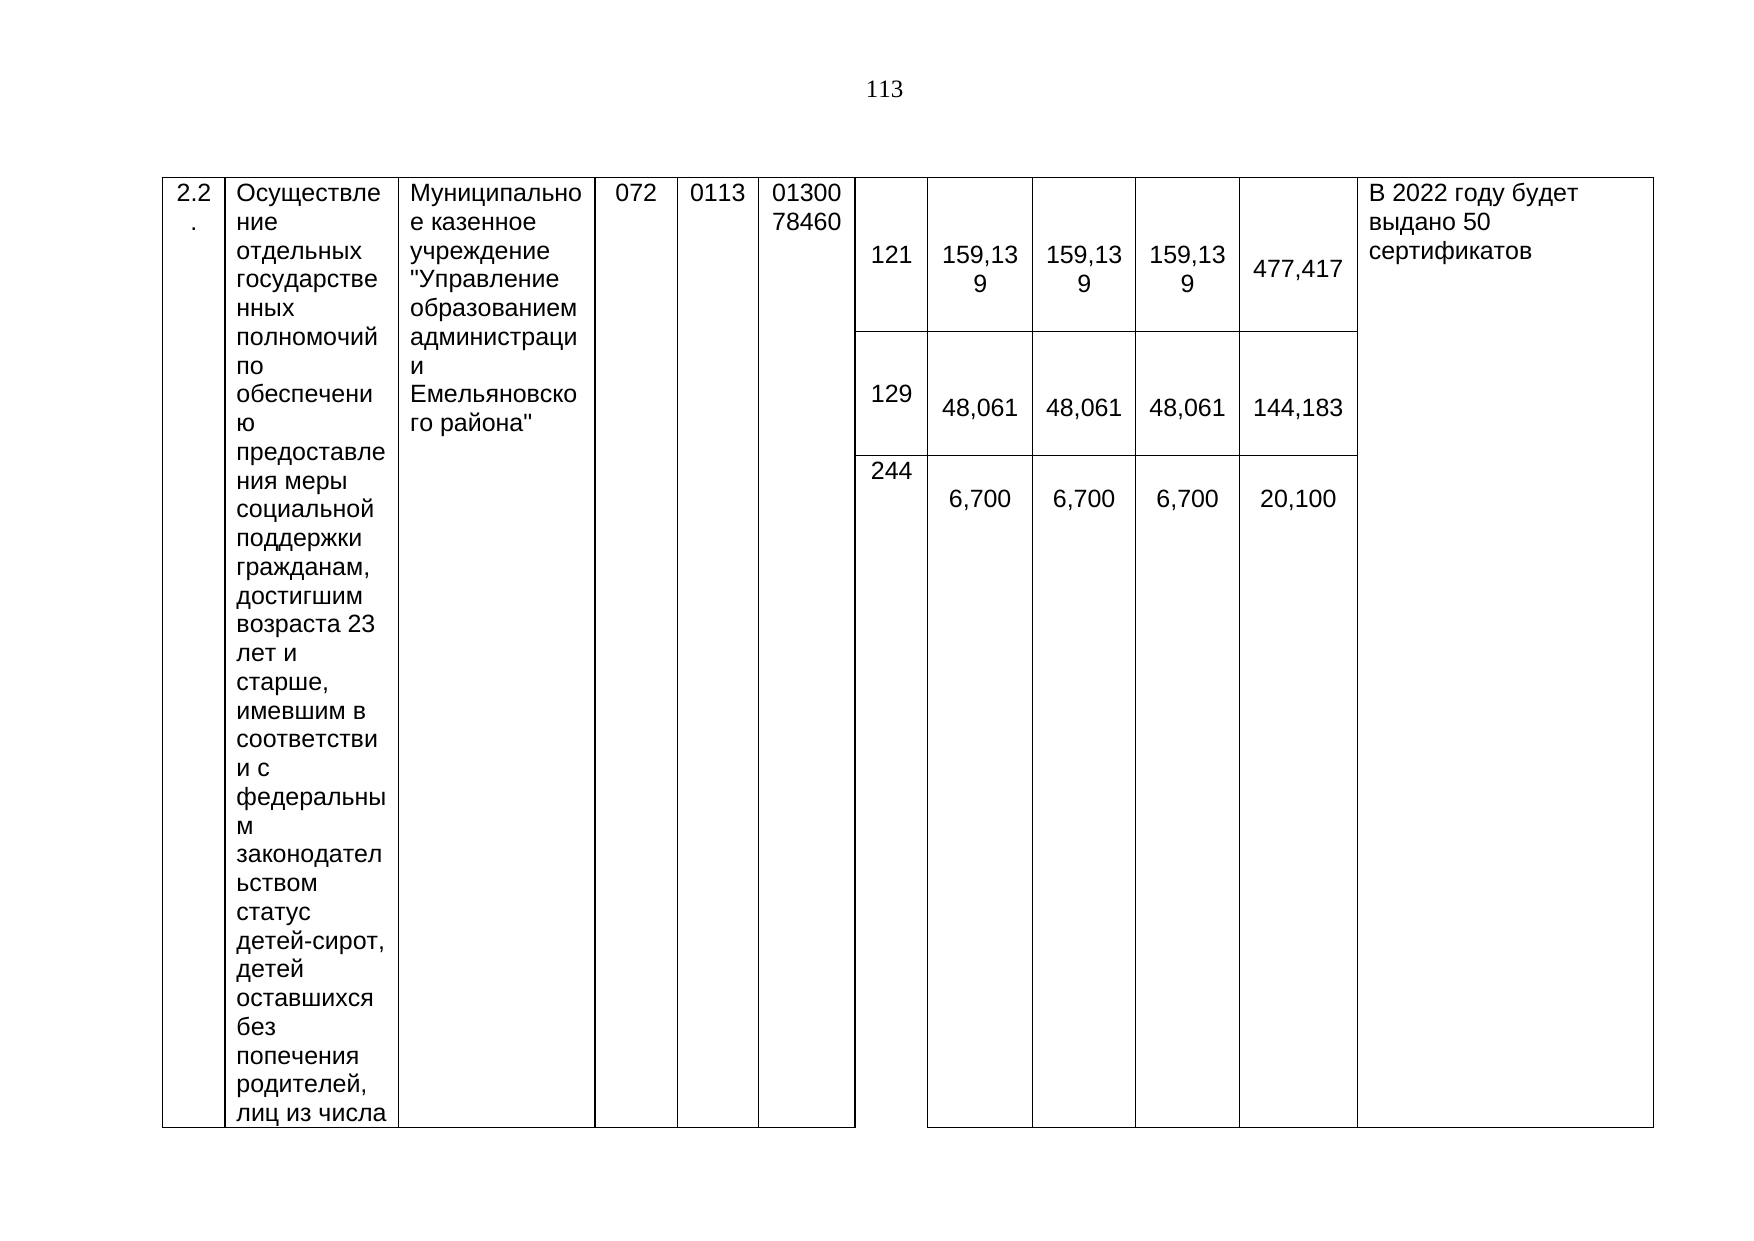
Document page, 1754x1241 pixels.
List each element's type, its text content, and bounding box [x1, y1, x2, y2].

table_cell 121 [856, 178, 927, 331]
table_cell 0113 [678, 178, 758, 1127]
table_cell 144,183 [1240, 332, 1357, 455]
table_cell 2.2. [163, 178, 224, 1127]
table_cell 48,061 [1136, 332, 1239, 455]
table_cell 48,061 [1033, 332, 1135, 455]
table_cell 072 [596, 178, 677, 1127]
table_cell 20,100 [1240, 456, 1357, 1127]
table_cell 0130078460 [759, 178, 854, 1127]
table_cell В 2022 году будет выдано 50 сертификатов [1358, 178, 1653, 1127]
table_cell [399, 178, 594, 1127]
table_cell 48,061 [928, 332, 1032, 455]
table_cell 6,700 [1136, 456, 1239, 1127]
table_cell 159,139 [1136, 178, 1239, 331]
table_cell 159,139 [928, 178, 1032, 331]
table_cell 244 [856, 456, 927, 1127]
table_cell 6,700 [1033, 456, 1135, 1127]
table_cell 129 [856, 332, 927, 455]
table_cell 159,139 [1033, 178, 1135, 331]
table_cell 6,700 [928, 456, 1032, 1127]
table_cell Осуществление отдельных государственных полномочий по обеспечению предоставления меры социальной поддержки гражданам, достигшим возраста 23 лет и старше, имевшим в соответствии с федеральным законодательством статус детей-сирот, детей оставшихся без попечения родителей, лиц из числа детей-сирот и детей, оставшихся без попечения родителей (в соответствии с Законом края от 8 июля 2021 года №11-5284) [226, 178, 398, 1127]
table_cell 477,417 [1240, 178, 1357, 331]
